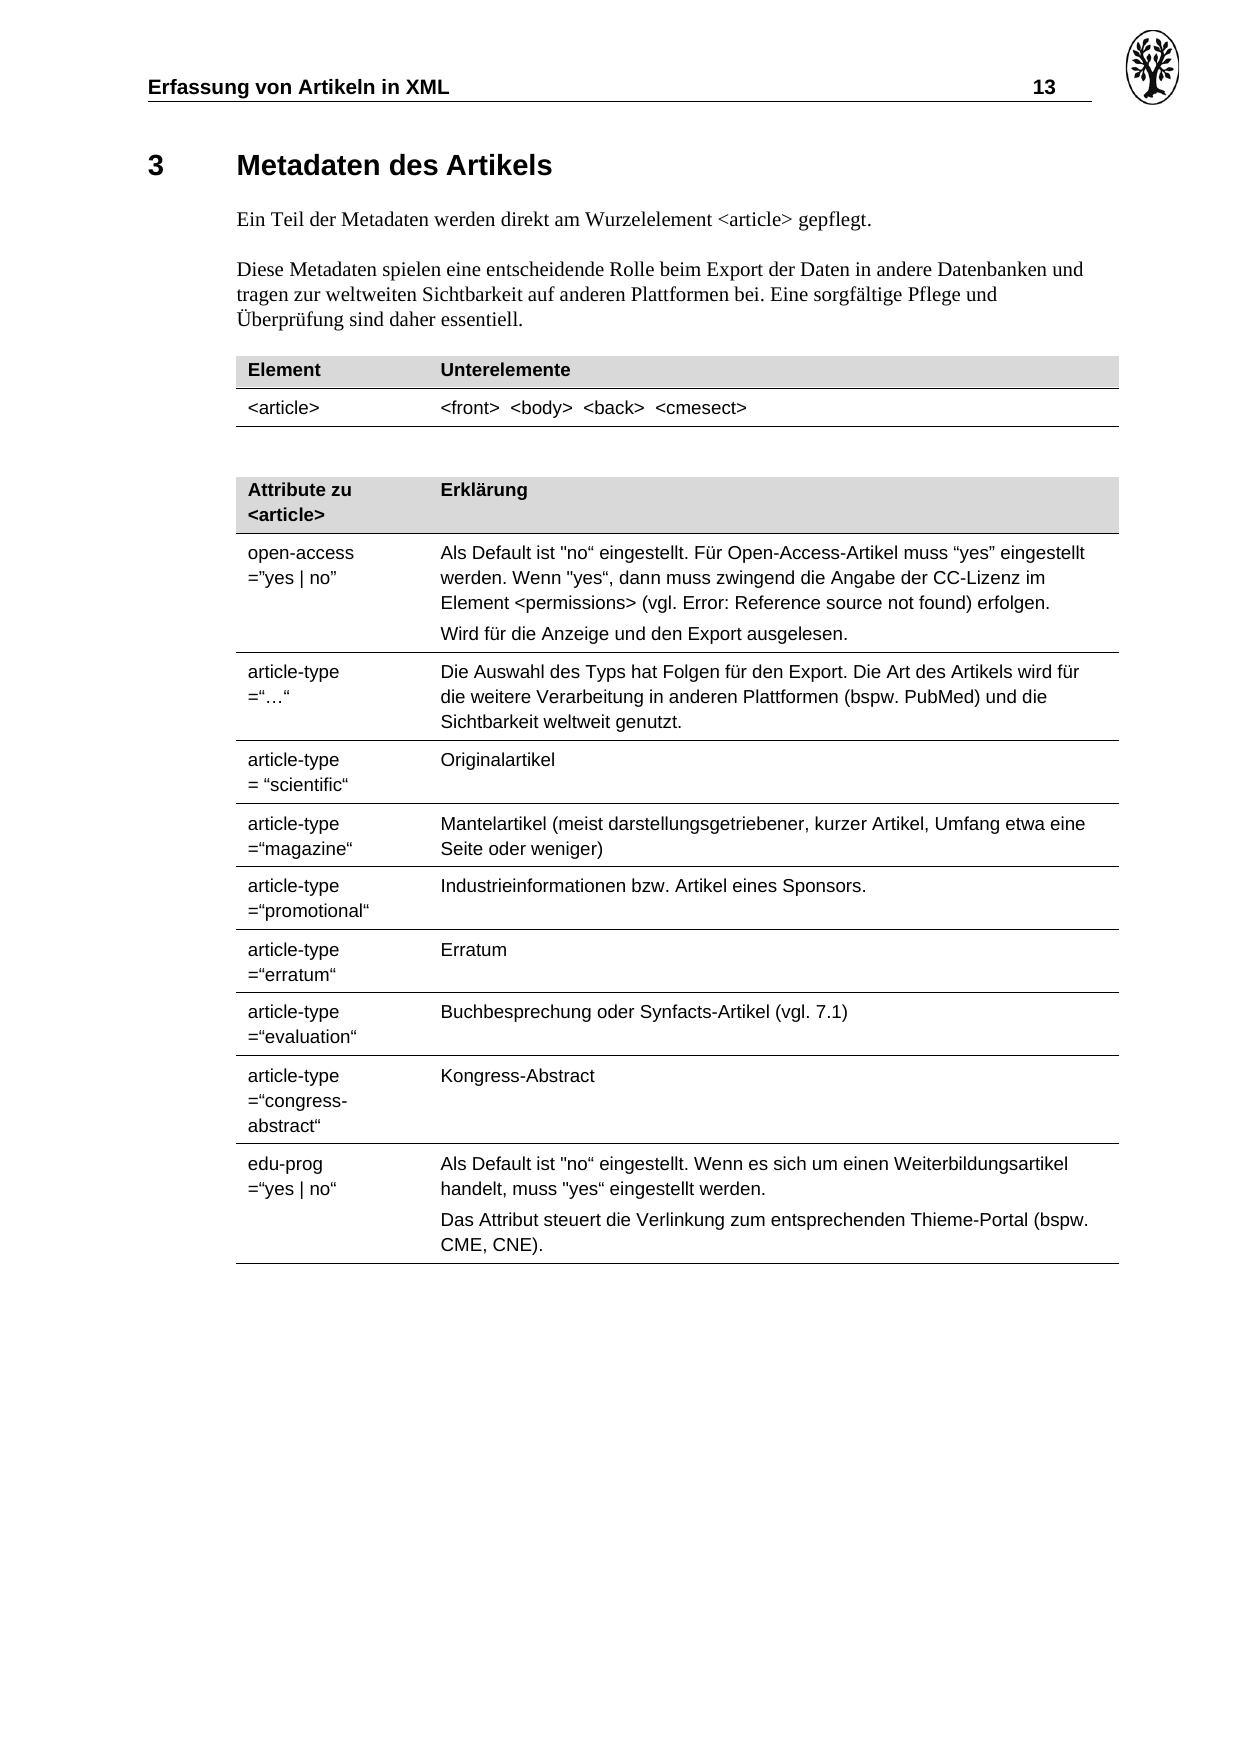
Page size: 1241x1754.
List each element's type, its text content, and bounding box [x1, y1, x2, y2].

table_cell article-type =“evaluation“ [236, 993, 429, 1055]
table_cell Als Default ist "no“ eingestellt. Für Open-Access-Artikel muss “yes” eingestellt werden. Wenn "yes“, dann muss zwingend die Angabe der CC-Lizenz im Element <permissions> (vgl. 0) erfolgen. Wird für die Anzeige und den Export ausgelesen. [429, 534, 1119, 652]
table_header Attribute zu <article> [236, 477, 429, 533]
table_cell Die Auswahl des Typs hat Folgen für den Export. Die Art des Artikels wird für die weitere Verarbeitung in anderen Plattformen (bspw. PubMed) und die Sichtbarkeit weltweit genutzt. [429, 653, 1119, 740]
table_cell article-type =“erratum“ [236, 930, 429, 992]
picture [1125, 30, 1180, 105]
table_cell Buchbesprechung oder Synfacts-Artikel (vgl. 7.1) [429, 993, 1119, 1055]
table_cell Als Default ist "no“ eingestellt. Wenn es sich um einen Weiterbildungsartikel handelt, muss "yes“ eingestellt werden. Das Attribut steuert die Verlinkung zum entsprechenden Thieme-Portal (bspw. CME, CNE). [429, 1144, 1119, 1262]
table_header Unterelemente [429, 356, 691, 387]
table_header [691, 356, 1119, 387]
subtitle Metadaten des Artikels [148, 148, 1092, 181]
table_cell Industrieinformationen bzw. Artikel eines Sponsors. [429, 867, 1119, 929]
table_header Erklärung [429, 477, 691, 533]
table_cell article-type =“promotional“ [236, 867, 429, 929]
table_cell <article> [236, 389, 429, 426]
table_header Element [236, 356, 429, 387]
table_cell edu-prog =“yes | no“ [236, 1144, 429, 1262]
text Diese Metadaten spielen eine entscheidende Rolle beim Export der Daten in andere Datenbanken und tragen zur weltweiten Sichtbarkeit auf anderen Plattformen bei. Eine sorgfältige Pflege und Überprüfung sind daher essentiell. [236, 256, 1092, 331]
table_cell Kongress-Abstract [429, 1056, 1119, 1143]
table_cell article-type =“congress-abstract“ [236, 1056, 429, 1143]
table_cell Mantelartikel (meist darstellungsgetriebener, kurzer Artikel, Umfang etwa eine Seite oder weniger) [429, 804, 1119, 866]
table_cell article-type = “scientific“ [236, 741, 429, 803]
text Ein Teil der Metadaten werden direkt am Wurzelelement <article> gepflegt. [236, 206, 1092, 231]
table_cell open-access =”yes | no” [236, 534, 429, 652]
table_cell <front> <body> <back> <cmesect> [429, 389, 1119, 426]
table_cell Erratum [429, 930, 1119, 992]
table_cell article-type =“magazine“ [236, 804, 429, 866]
table_cell article-type =“…“ [236, 653, 429, 740]
table_header [691, 477, 1119, 533]
table_cell Originalartikel [429, 741, 1119, 803]
